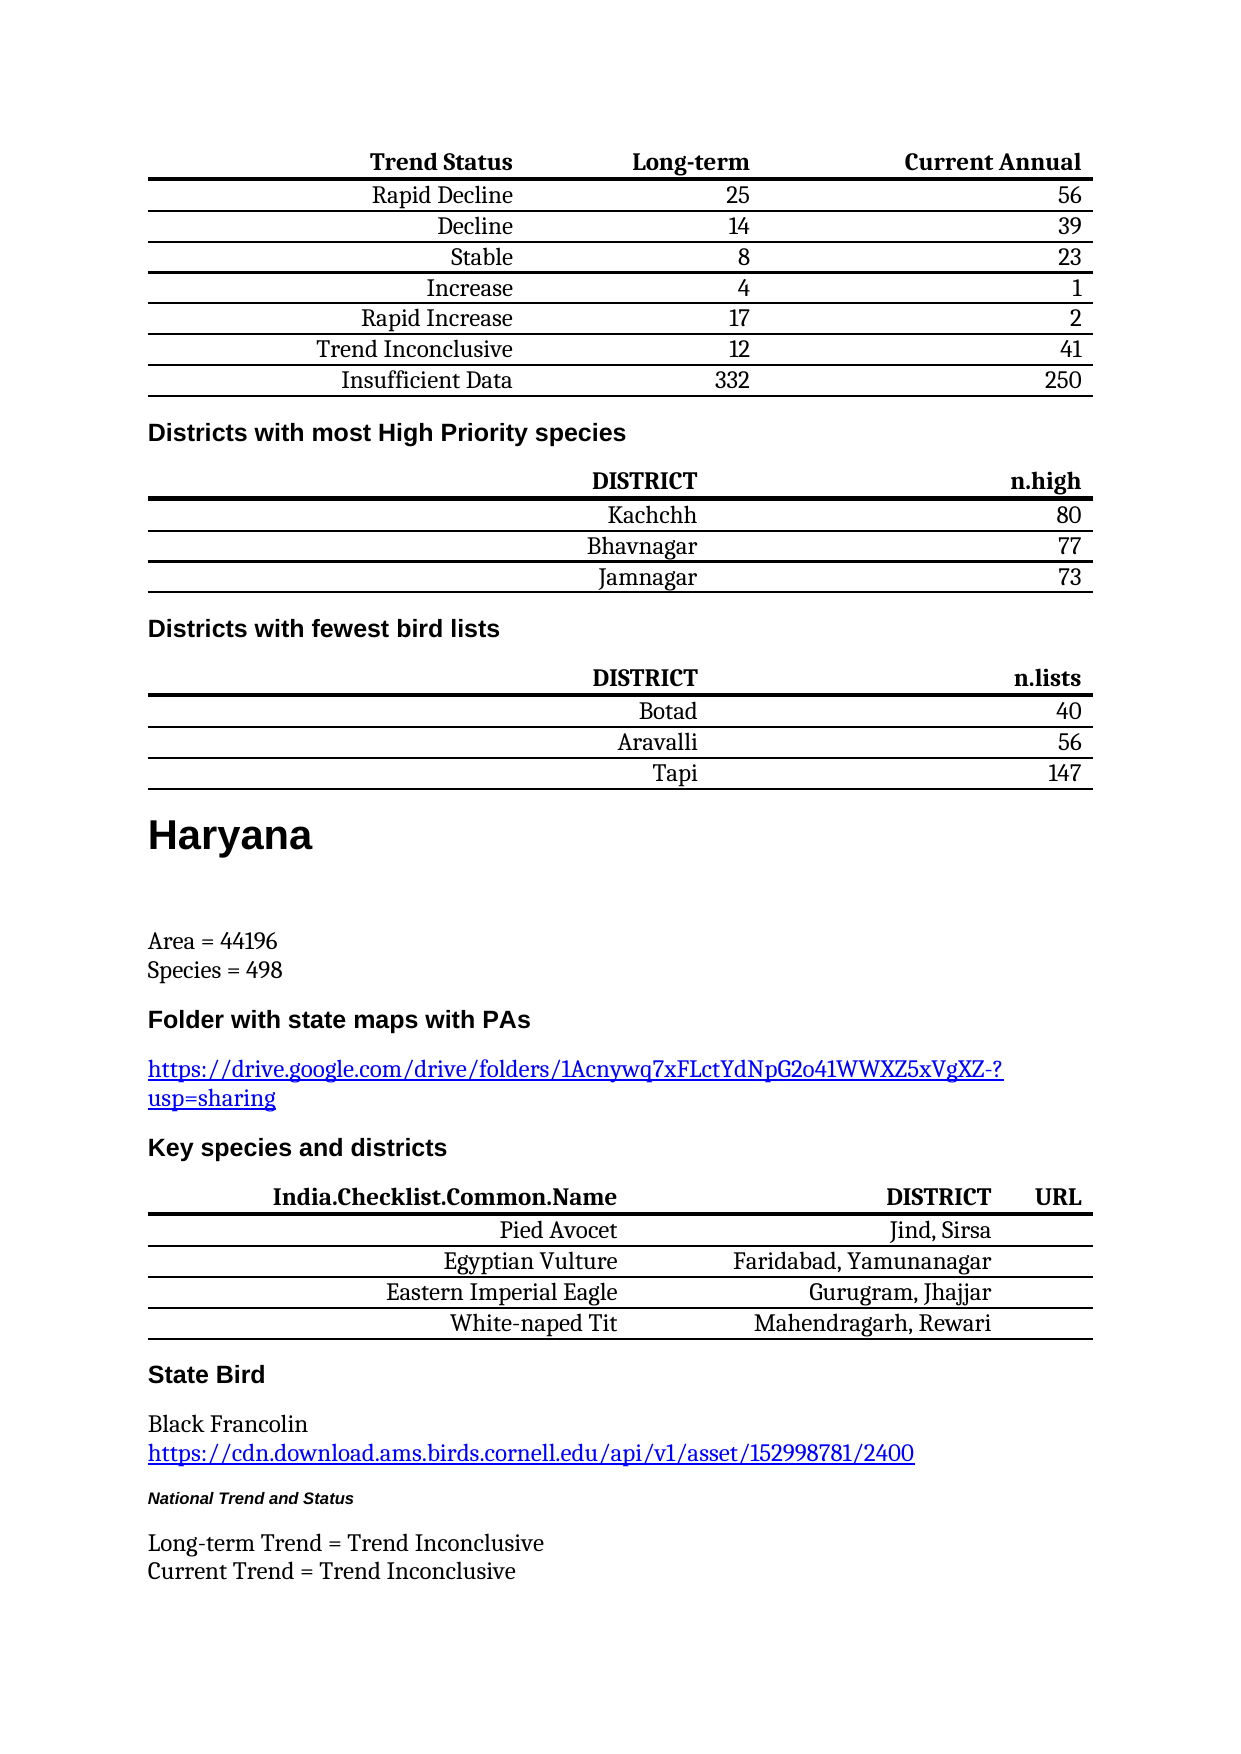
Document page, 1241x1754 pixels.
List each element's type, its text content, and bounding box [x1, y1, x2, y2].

table_cell Jind, Sirsa [629, 1216, 1003, 1245]
table_cell Rapid Increase [148, 304, 524, 333]
table_cell 332 [524, 366, 761, 395]
table_header India.Checklist.Common.Name [148, 1183, 629, 1212]
table_cell [1003, 1247, 1093, 1276]
table_cell 147 [709, 759, 1093, 787]
table_cell Kachchh [148, 501, 708, 529]
table_cell Faridabad, Yamunanagar [629, 1247, 1003, 1276]
table_cell [1003, 1216, 1093, 1245]
text Long-term Trend = Trend Inconclusive [148, 1528, 1093, 1557]
table_cell Insufficient Data [148, 366, 524, 395]
table_header URL [1003, 1183, 1093, 1212]
text Black Francolin [148, 1410, 1093, 1439]
text Haryana [148, 810, 1093, 858]
table_cell 25 [524, 181, 761, 210]
table_header DISTRICT [148, 467, 708, 496]
table_header DISTRICT [629, 1183, 1003, 1212]
text Districts with fewest bird lists [148, 614, 1093, 643]
table_cell 17 [524, 304, 761, 333]
text State Bird [148, 1361, 1093, 1389]
table_cell 41 [761, 335, 1093, 364]
table_cell 8 [524, 243, 761, 271]
text Current Trend = Trend Inconclusive [148, 1557, 1093, 1586]
table_cell Trend Inconclusive [148, 335, 524, 364]
table_header n.lists [709, 664, 1093, 692]
text National Trend and Status [148, 1488, 1093, 1508]
table_cell Stable [148, 243, 524, 271]
table_cell Pied Avocet [148, 1216, 629, 1245]
table_cell 56 [761, 181, 1093, 210]
text https://drive.google.com/drive/folders/1Acnywq7xFLctYdNpG2o41WWXZ5xVgXZ-?usp=sharing [148, 1055, 1093, 1112]
table_cell Decline [148, 212, 524, 241]
table_cell 40 [709, 697, 1093, 726]
table_cell [1003, 1309, 1093, 1338]
table_header n.high [709, 467, 1093, 496]
table_cell Increase [148, 274, 524, 302]
table_cell Rapid Decline [148, 181, 524, 210]
table_cell 56 [709, 728, 1093, 757]
table_cell [1003, 1278, 1093, 1307]
table_cell Eastern Imperial Eagle [148, 1278, 629, 1307]
table_cell Gurugram, Jhajjar [629, 1278, 1003, 1307]
table_header Trend Status [148, 148, 524, 176]
text https://cdn.download.ams.birds.cornell.edu/api/v1/asset/152998781/2400 [148, 1439, 1093, 1468]
text Area = 44196 [148, 927, 1093, 956]
table_cell Egyptian Vulture [148, 1247, 629, 1276]
table_cell Jamnagar [148, 563, 708, 591]
table_cell 23 [761, 243, 1093, 271]
table_cell 80 [709, 501, 1093, 529]
table_cell Tapi [148, 759, 709, 787]
table_cell 77 [709, 532, 1093, 560]
table_cell 12 [524, 335, 761, 364]
table_header Long-term [524, 148, 761, 176]
table_header DISTRICT [148, 664, 709, 692]
text Species = 498 [148, 956, 1093, 984]
table_cell 1 [761, 274, 1093, 302]
table_cell 39 [761, 212, 1093, 241]
table_cell 4 [524, 274, 761, 302]
table_cell Mahendragarh, Rewari [629, 1309, 1003, 1338]
table_cell White-naped Tit [148, 1309, 629, 1338]
table_cell Bhavnagar [148, 532, 708, 560]
table_cell Botad [148, 697, 709, 726]
table_cell 73 [709, 563, 1093, 591]
table_cell 2 [761, 304, 1093, 333]
table_cell 250 [761, 366, 1093, 395]
text Districts with most High Priority species [148, 418, 1093, 446]
table_header Current Annual [761, 148, 1093, 176]
table_cell Aravalli [148, 728, 709, 757]
text Folder with state maps with PAs [148, 1005, 1093, 1034]
text Key species and districts [148, 1133, 1093, 1162]
table_cell 14 [524, 212, 761, 241]
